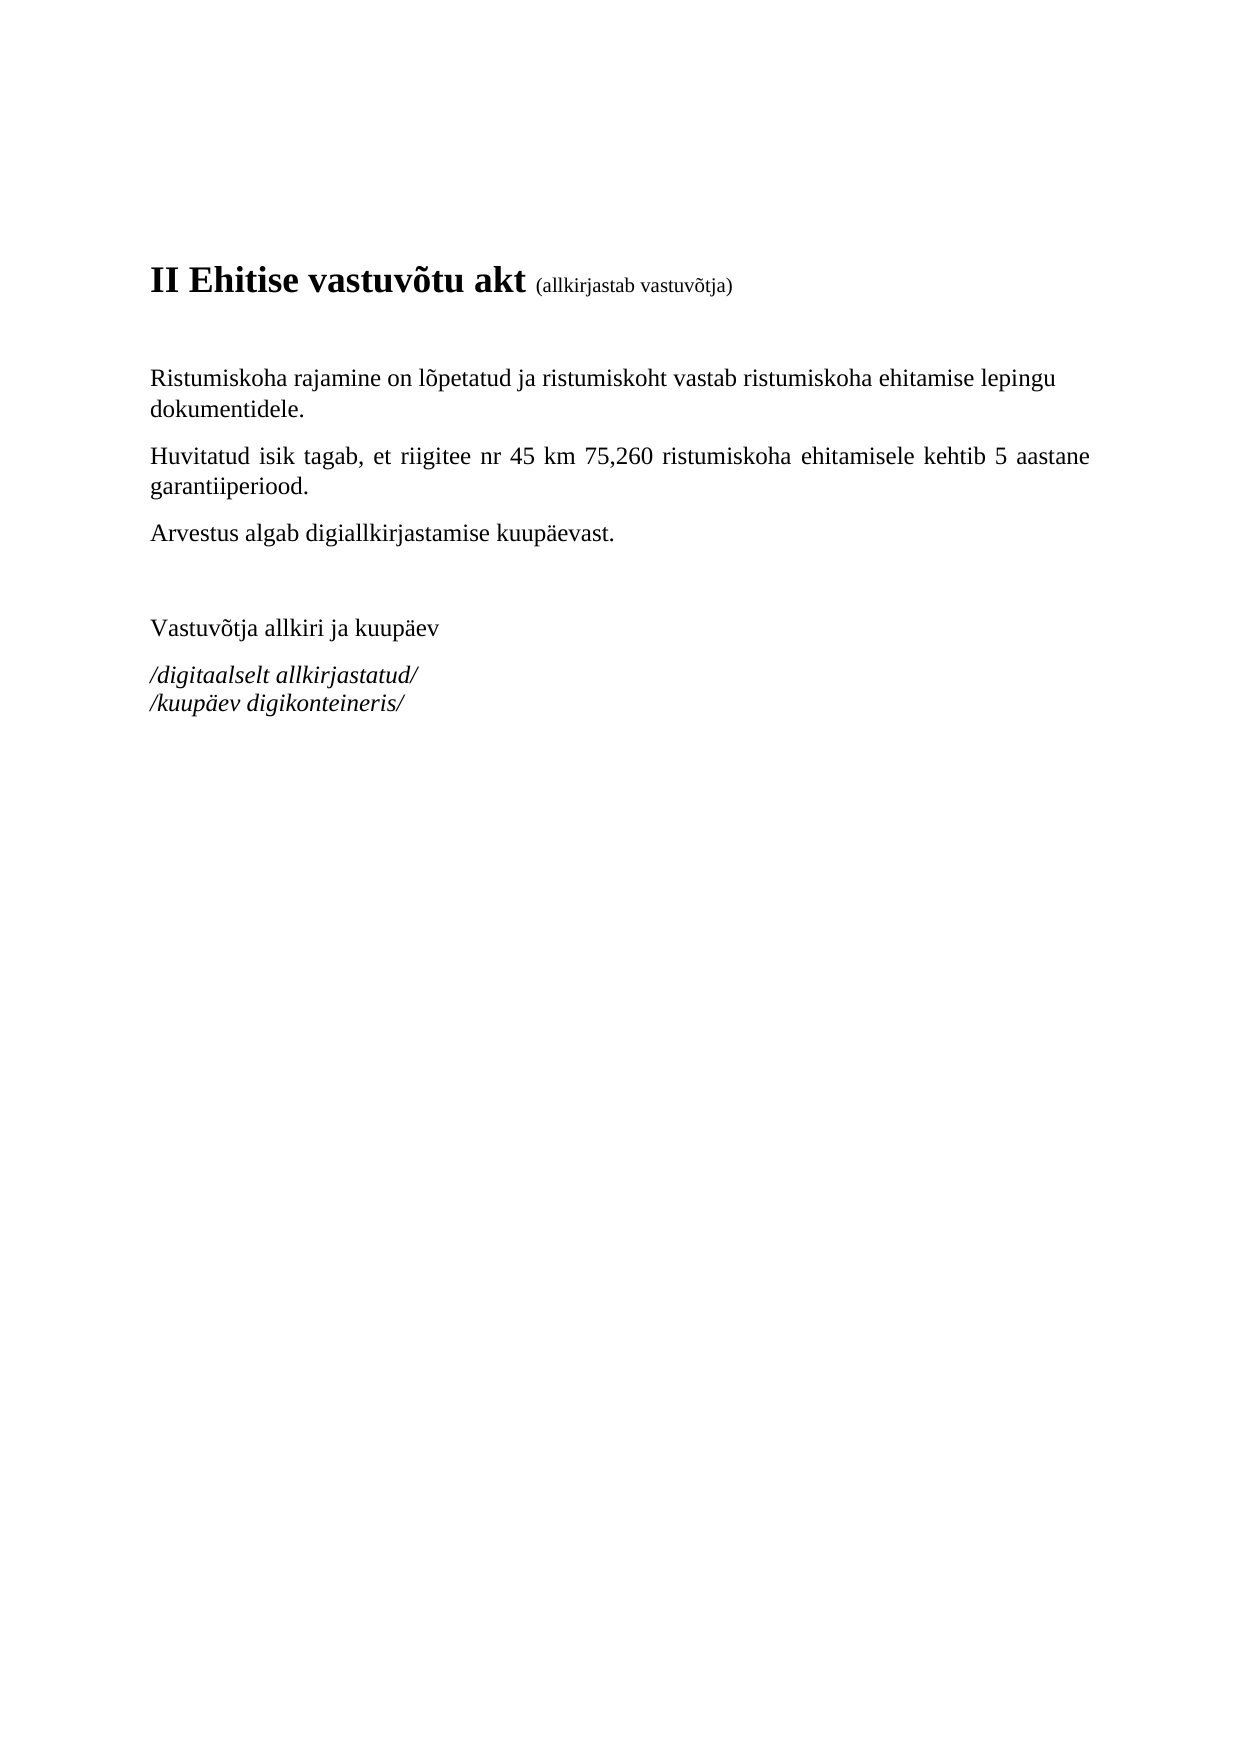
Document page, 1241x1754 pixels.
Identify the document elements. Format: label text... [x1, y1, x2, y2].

text II Ehitise vastuvõtu akt (allkirjastab vastuvõtja) [150, 257, 1090, 300]
text /kuupäev digikonteineris/ [150, 688, 1090, 717]
text Vastuvõtja allkiri ja kuupäev [150, 613, 1090, 641]
text Arvestus algab digiallkirjastamise kuupäevast. [150, 518, 1090, 547]
text Ristumiskoha rajamine on lõpetatud ja ristumiskoht vastab ristumiskoha ehitamise lepingu dokumentidele. [150, 363, 1090, 423]
text /digitaalselt allkirjastatud/ [150, 660, 1090, 688]
text Huvitatud isik tagab, et riigitee nr 45 km 75,260 ristumiskoha ehitamisele kehtib 5 aastane garantiiperiood. [150, 441, 1090, 500]
